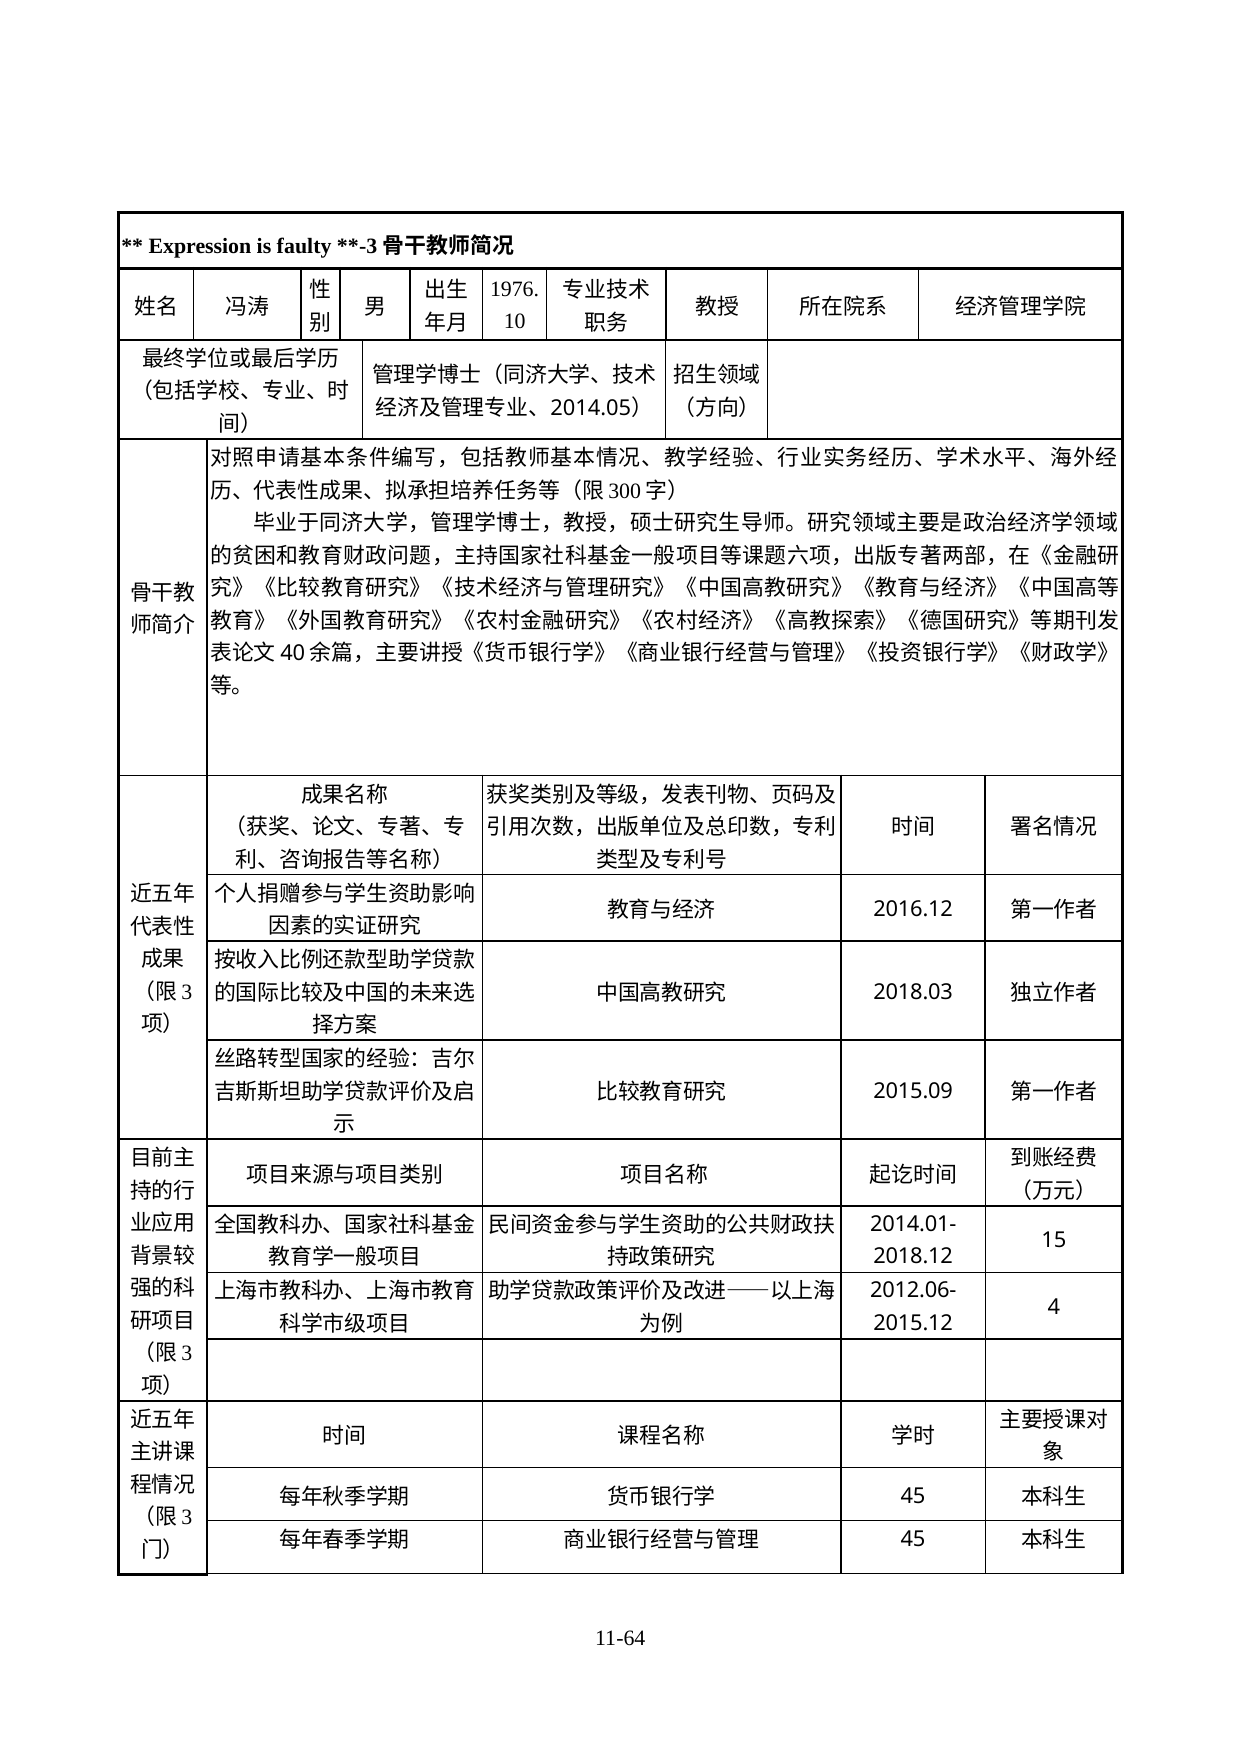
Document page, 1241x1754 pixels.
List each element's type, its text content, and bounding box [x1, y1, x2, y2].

table_cell [768, 341, 1121, 438]
table_cell 本科生 [986, 1468, 1121, 1519]
table_cell 专业技术 职务 [547, 270, 665, 339]
table_cell 获奖类别及等级，发表刊物、页码及引用次数，出版单位及总印数，专利类型及专利号 [483, 776, 840, 874]
table_cell 个人捐赠参与学生资助影响因素的实证研究 [208, 875, 482, 940]
table_cell 第一作者 [986, 875, 1121, 940]
table_cell 独立作者 [986, 942, 1121, 1039]
table_cell 近五年代表性成果（限3项） [120, 776, 206, 1138]
table_cell 项目名称 [483, 1140, 840, 1205]
table_cell 冯涛 [194, 270, 300, 339]
table_cell 2012.06-2015.12 [842, 1273, 985, 1338]
table_cell 2015.09 [842, 1041, 984, 1138]
table_cell 比较教育研究 [483, 1041, 840, 1138]
table_cell 4 [986, 1273, 1121, 1338]
table_cell 1976.10 [483, 270, 546, 339]
table_cell 助学贷款政策评价及改进——以上海为例 [483, 1273, 840, 1338]
table_cell 目前主持的行业应用背景较强的科研项目 （限3项） [120, 1140, 206, 1400]
table_cell 民间资金参与学生资助的公共财政扶持政策研究 [483, 1207, 840, 1271]
table_cell 2014.01-2018.12 [842, 1207, 985, 1271]
table_cell 姓名 [120, 270, 193, 339]
table_cell 成果名称 （获奖、论文、专著、专利、咨询报告等名称） [208, 776, 482, 874]
table_cell 课程名称 [483, 1402, 840, 1466]
table_cell 时间 [842, 776, 984, 874]
table_header II-3 骨干教师简况 [120, 214, 1121, 267]
table_cell 时间 [208, 1402, 482, 1466]
table_cell 主要授课对象 [986, 1402, 1121, 1466]
table_cell 货币银行学 [483, 1468, 840, 1519]
table_cell 管理学博士（同济大学、技术经济及管理专业、2014.05） [363, 341, 665, 438]
table_cell 45 [842, 1521, 985, 1573]
table_cell [208, 1340, 482, 1400]
table_cell [483, 1340, 840, 1400]
table_cell 全国教科办、国家社科基金教育学一般项目 [208, 1207, 482, 1271]
table_cell 45 [842, 1468, 985, 1519]
table_cell 起讫时间 [842, 1140, 985, 1205]
table_cell 骨干教师简介 [120, 440, 206, 774]
table_cell 出生 年月 [411, 270, 482, 339]
table_cell 本科生 [986, 1521, 1121, 1573]
table_cell 按收入比例还款型助学贷款的国际比较及中国的未来选择方案 [208, 942, 482, 1039]
table_cell 丝路转型国家的经验：吉尔吉斯斯坦助学贷款评价及启示 [208, 1041, 482, 1138]
table_cell 15 [986, 1207, 1121, 1271]
table_cell 2016.12 [842, 875, 984, 940]
table_cell 上海市教科办、上海市教育科学市级项目 [208, 1273, 482, 1338]
table_cell 招生领域（方向） [666, 341, 767, 438]
table_cell 性别 [302, 270, 339, 339]
table_cell 到账经费 （万元） [986, 1140, 1121, 1205]
table_cell 所在院系 [768, 270, 918, 339]
table_cell 项目来源与项目类别 [208, 1140, 482, 1205]
table_cell [986, 1340, 1121, 1400]
table_cell 教授 [667, 270, 767, 339]
table_cell 中国高教研究 [483, 942, 840, 1039]
table_cell 最终学位或最后学历 （包括学校、专业、时间） [120, 341, 362, 438]
table_cell [842, 1340, 985, 1400]
table_cell 对照申请基本条件编写，包括教师基本情况、教学经验、行业实务经历、学术水平、海外经历、代表性成果、拟承担培养任务等（限300字） 毕业于同济大学，管理学博士，教授，硕士研究生导师。研究领域主要是政治经济学领域的贫困和教育财政问题，主持国家社科基金一般项目等课题六项，出版专著两部，在《金融研究》《比较教育研究》《技术经济与管理研究》《中国高教研究》《教育与经济》《中国高等教育》《外国教育研究》《农村金融研究》《农村经济》《高教探索》《德国研究》等期刊发表论文40余篇，主要讲授《货币银行学》《商业银行经营与管理》《投资银行学》《财政学》等。 [208, 440, 1121, 774]
table_cell 近五年主讲课程情况（限3门） [120, 1402, 206, 1573]
table_cell 第一作者 [986, 1041, 1121, 1138]
table_cell 经济管理学院 [919, 270, 1121, 339]
table_cell 2018.03 [842, 942, 984, 1039]
table_cell 学时 [842, 1402, 985, 1466]
table_cell 署名情况 [986, 776, 1121, 874]
table_cell 男 [341, 270, 409, 339]
table_cell 商业银行经营与管理 [483, 1521, 840, 1573]
table_cell 每年秋季学期 [208, 1468, 482, 1519]
table_cell 每年春季学期 [208, 1521, 482, 1573]
table_cell 教育与经济 [483, 875, 840, 940]
